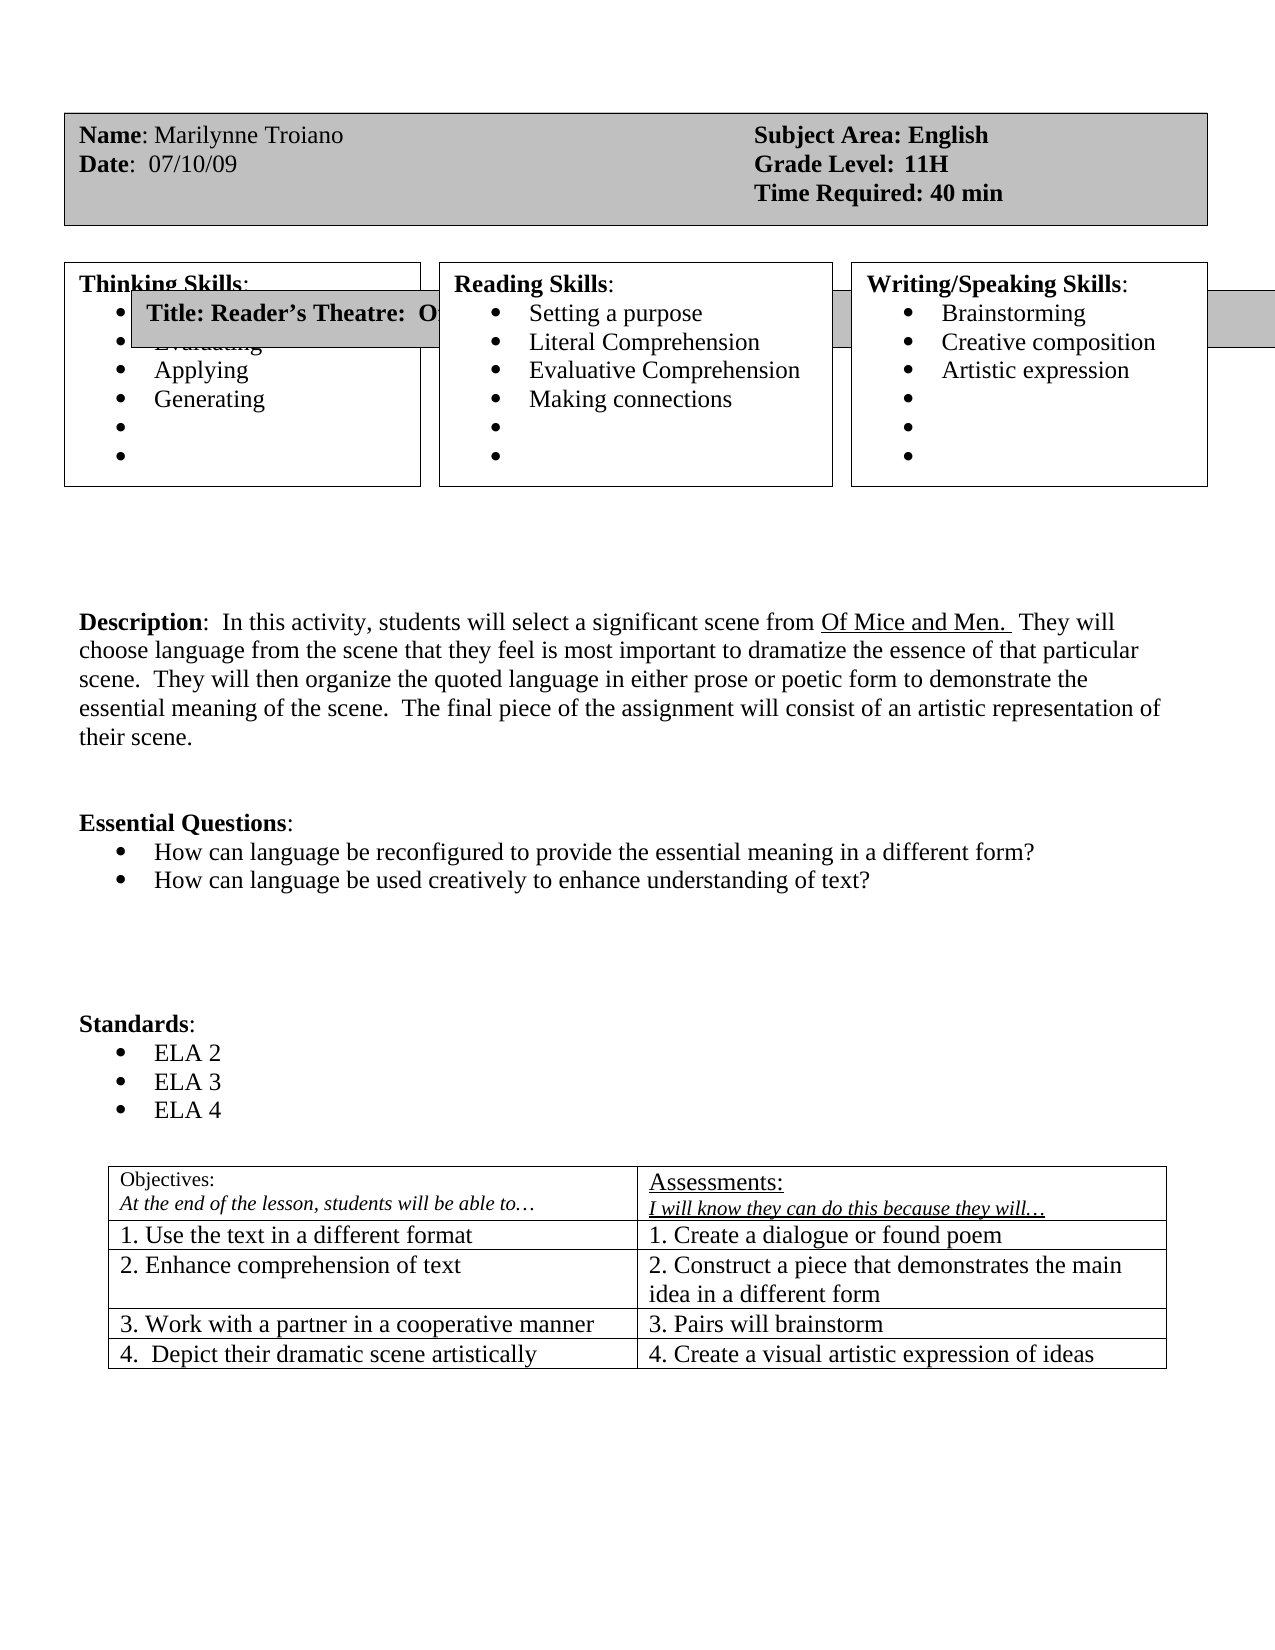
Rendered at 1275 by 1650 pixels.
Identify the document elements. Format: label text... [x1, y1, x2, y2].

table_cell 1. Create a dialogue or found poem [638, 1221, 1166, 1249]
table_header Assessments: I will know they can do this because they will… [638, 1167, 1166, 1219]
table_cell 2. Enhance comprehension of text [109, 1250, 637, 1308]
table_cell 3. Pairs will brainstorm [638, 1309, 1166, 1338]
table_cell 4. Create a visual artistic expression of ideas [638, 1339, 1166, 1367]
table_header Objectives: At the end of the lesson, students will be able to… [109, 1167, 637, 1219]
table_cell 2. Construct a piece that demonstrates the main idea in a different form [638, 1250, 1166, 1308]
table_cell 1. Use the text in a different format [109, 1221, 637, 1249]
table_cell 3. Work with a partner in a cooperative manner [109, 1309, 637, 1338]
table_cell 4. Depict their dramatic scene artistically [109, 1339, 637, 1367]
